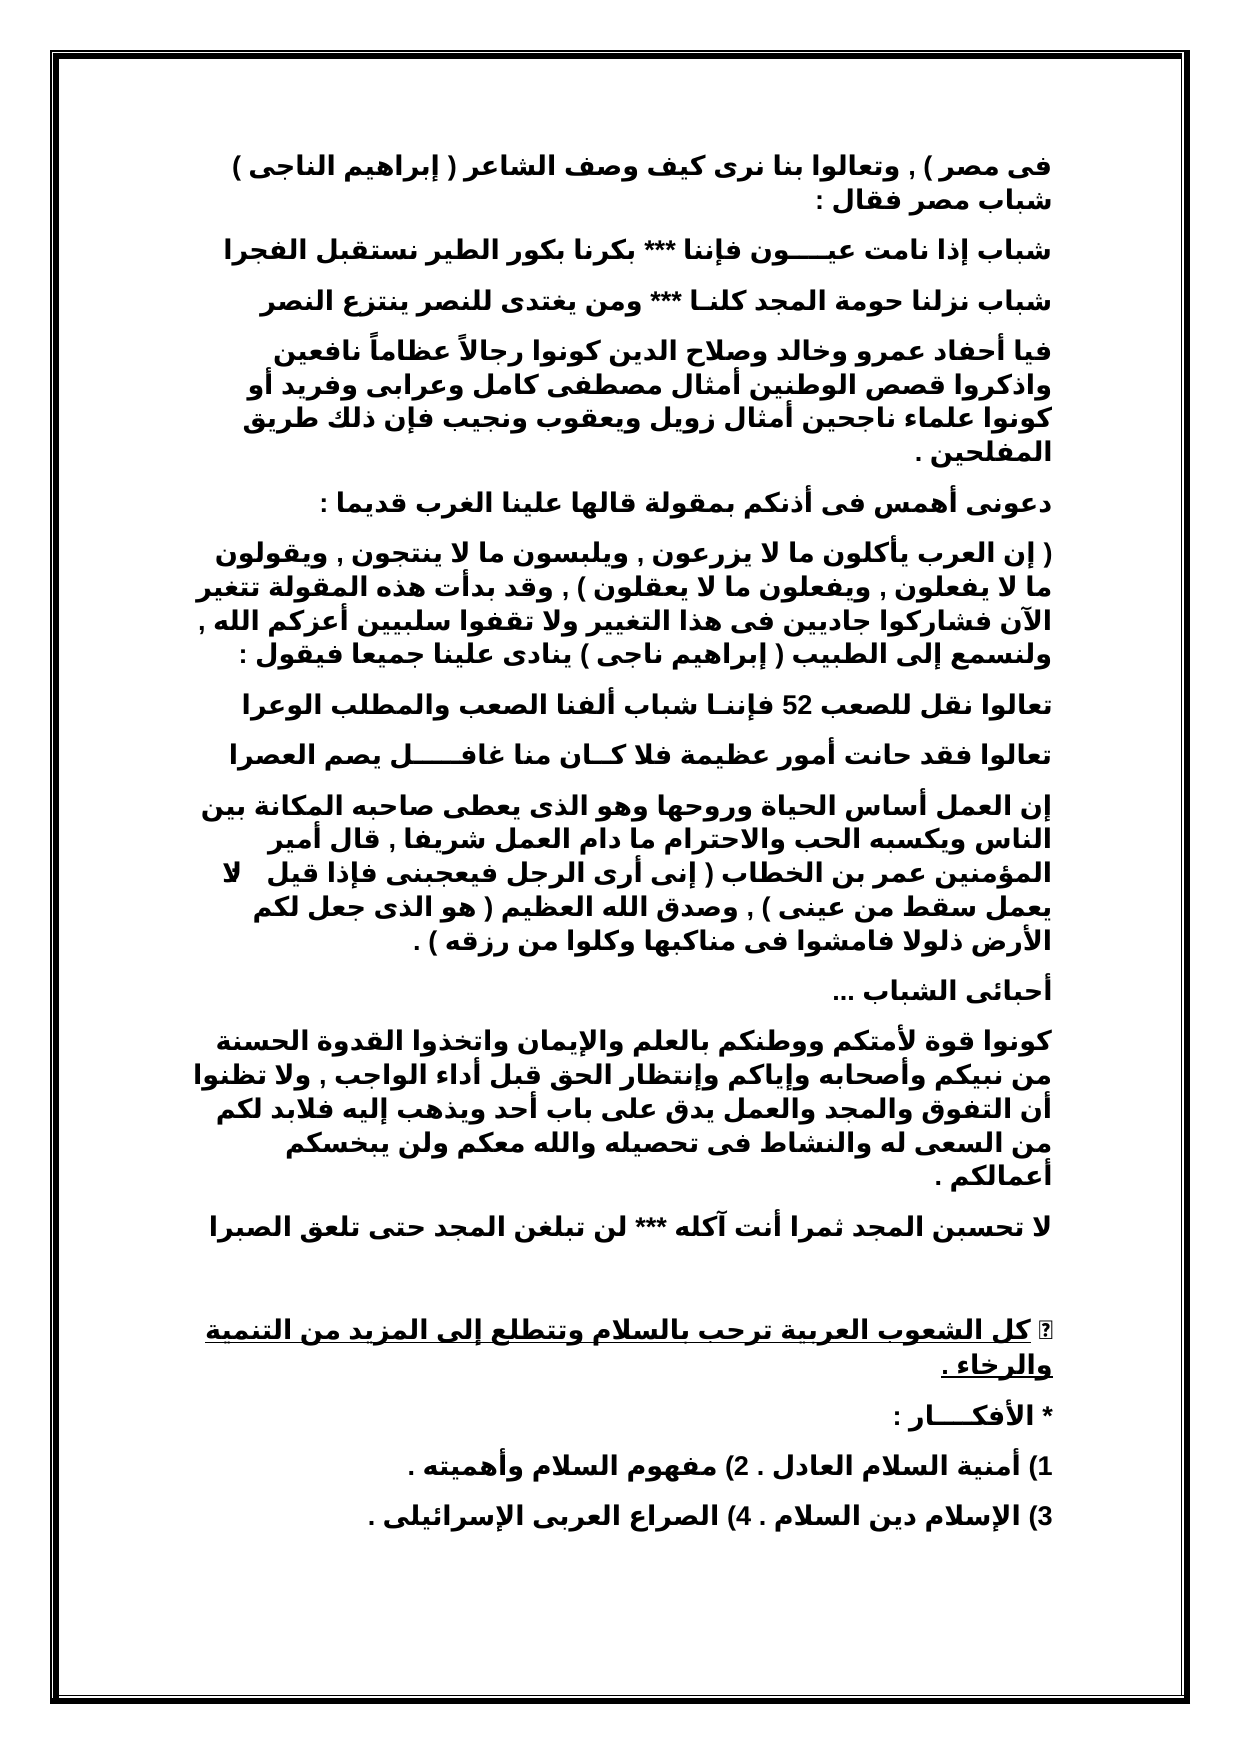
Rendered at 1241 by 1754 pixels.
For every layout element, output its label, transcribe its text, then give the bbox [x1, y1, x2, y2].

text 3) الإسلام دين السلام . 4) الصراع العربى الإسرائيلى . [187, 1500, 1053, 1532]
text شباب إذا نامت عيــــون فإننا *** بكرنا بكور الطير نستقبل الفجرا [187, 234, 1053, 265]
text أحبائى الشباب ... [187, 975, 1053, 1006]
text لا تحسبن المجد ثمرا أنت آكله *** لن تبلغن المجد حتى تلعق الصبرا [187, 1211, 1053, 1242]
text * الأفكــــار : [187, 1399, 1053, 1431]
text  كل الشعوب العربية ترحب بالسلام وتتطلع إلى المزيد من التنمية والرخاء . [187, 1313, 1053, 1380]
text تعالوا فقد حانت أمور عظيمة فلا كــان منا غافـــــل يصم العصرا [187, 739, 1053, 770]
text دعونى أهمس فى أذنكم بمقولة قالها علينا الغرب قديما : [187, 487, 1053, 518]
text كونوا قوة لأمتكم ووطنكم بالعلم والإيمان واتخذوا القدوة الحسنة من نبيكم وأصحابه وإياكم وإنتظار الحق قبل أداء الواجب , ولا تظنوا أن التفوق والمجد والعمل يدق على باب أحد ويذهب إليه فلابد لكم من السعى له والنشاط فى تحصيله والله معكم ولن يبخسكم أعمالكم . [187, 1025, 1053, 1192]
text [187, 150, 1053, 215]
text شباب نزلنا حومة المجد كلنـا *** ومن يغتدى للنصر ينتزع النصر [187, 284, 1053, 316]
text فيا أحفاد عمرو وخالد وصلاح الدين كونوا رجالاً عظاماً نافعين واذكروا قصص الوطنين أمثال مصطفى كامل وعرابى وفريد أو كونوا علماء ناجحين أمثال زويل ويعقوب ونجيب فإن ذلك طريق المفلحين . [187, 335, 1053, 467]
text 1) أمنية السلام العادل . 2) مفهوم السلام وأهميته . [187, 1450, 1053, 1481]
text إن العمل أساس الحياة وروحها وهو الذى يعطى صاحبه المكانة بين الناس ويكسبه الحب والاحترام ما دام العمل شريفا , قال أمير المؤمنين عمر بن الخطاب ( إنى أرى الرجل فيعجبنى فإذا قيل : لا يعمل سقط من عينى ) , وصدق الله العظيم ( هو الذى جعل لكم الأرض ذلولا فامشوا فى مناكبها وكلوا من رزقه ) . [187, 789, 1053, 956]
text ( إن العرب يأكلون ما لا يزرعون , ويلبسون ما لا ينتجون , ويقولون ما لا يفعلون , ويفعلون ما لا يعقلون ) , وقد بدأت هذه المقولة تتغير الآن فشاركوا جاديين فى هذا التغيير ولا تقفوا سلبيين أعزكم الله , ولنسمع إلى الطبيب ( إبراهيم ناجى ) ينادى علينا جميعا فيقول : [187, 537, 1053, 669]
text تعالوا نقل للصعب 52 فإننـا شباب ألفنا الصعب والمطلب الوعرا [187, 689, 1053, 720]
